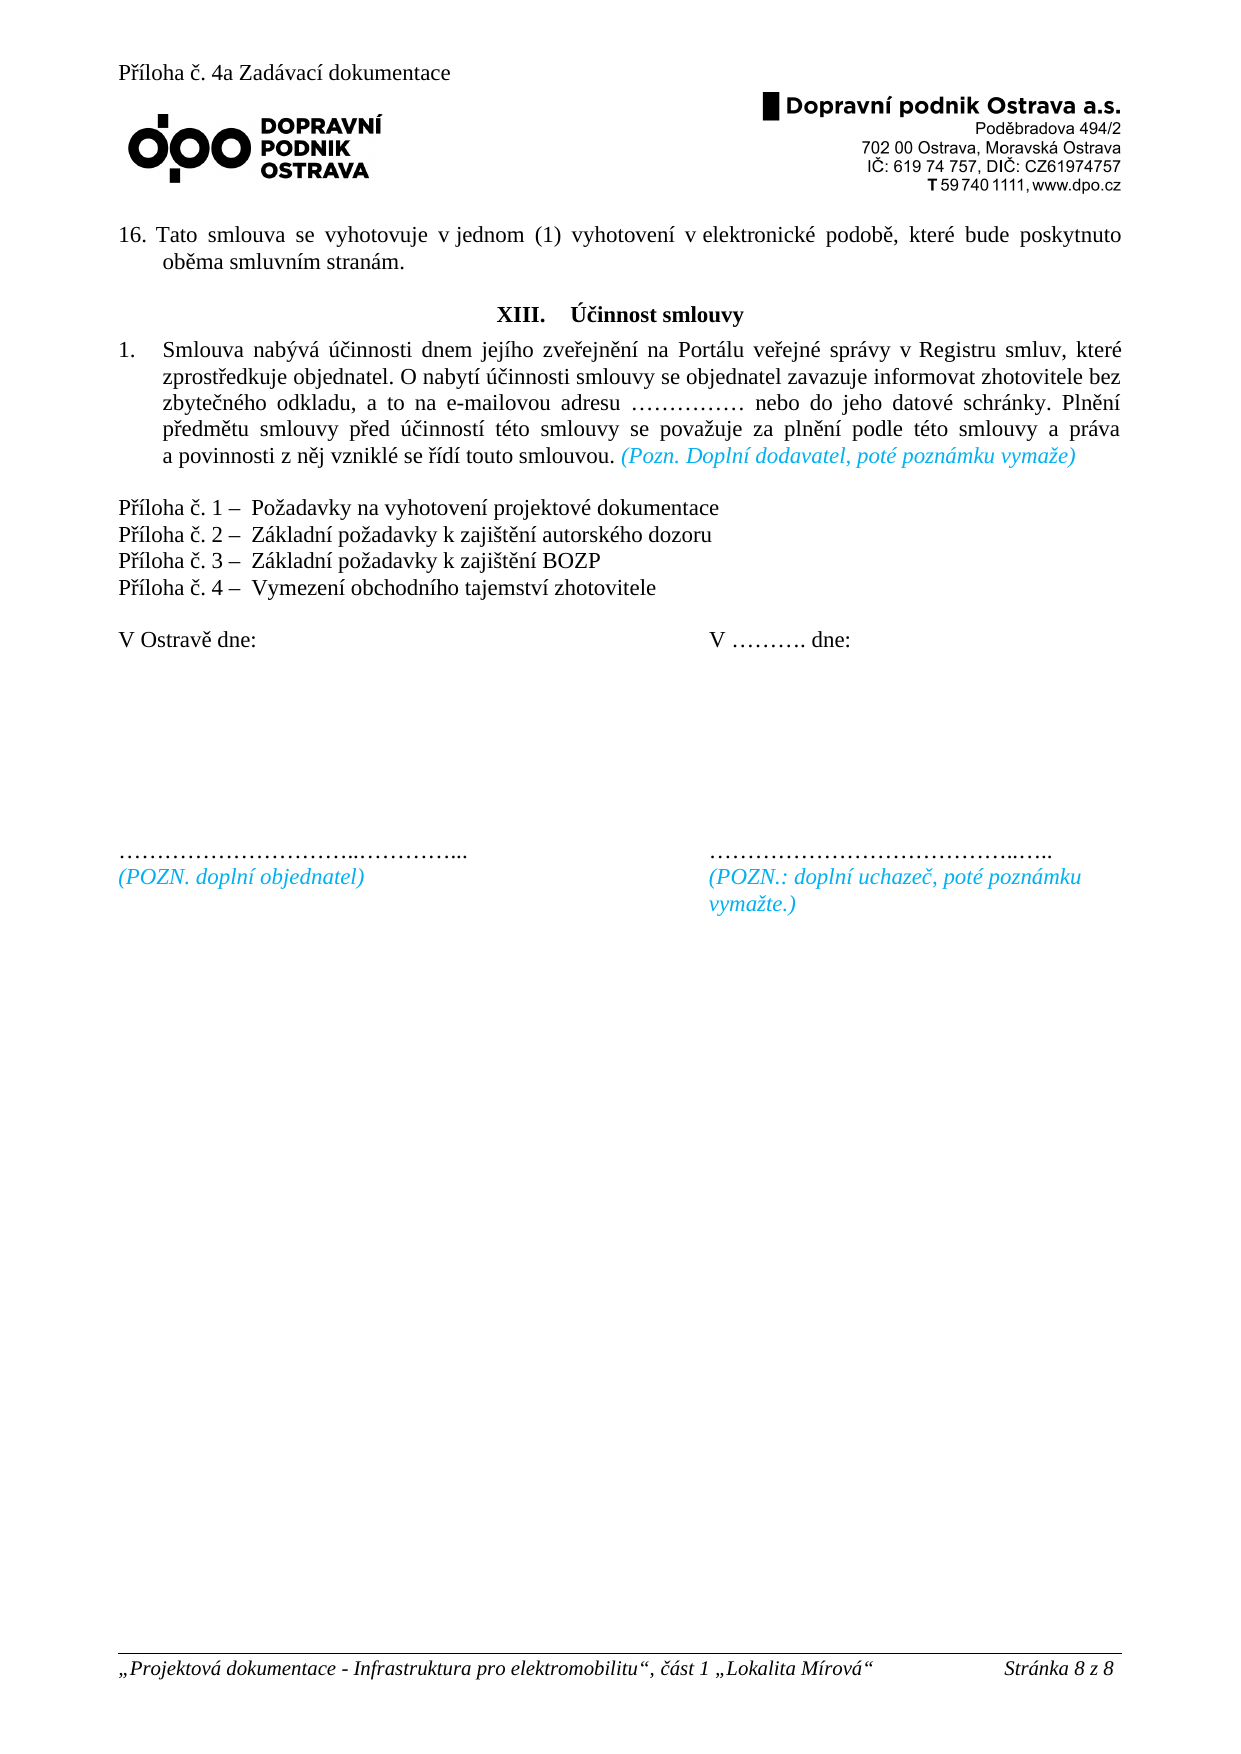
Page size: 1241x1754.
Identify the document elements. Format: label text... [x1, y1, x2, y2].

text Příloha č. 3 – Základní požadavky k zajištění BOZP [118, 547, 1122, 573]
text Příloha č. 2 – Základní požadavky k zajištění autorského dozoru [118, 521, 1122, 547]
text Příloha č. 4 – Vymezení obchodního tajemství zhotovitele [118, 573, 1122, 600]
list Smlouva nabývá účinnosti dnem jejího zveřejnění na Portálu veřejné správy v Registru smluv, které zprostředkuje objednatel. O nabytí účinnosti smlouvy se objednatel zavazuje informovat zhotovitele bez zbytečného odkladu, a to na e-mailovou adresu …………… nebo do jeho datové schránky. Plnění předmětu smlouvy před účinností této smlouvy se považuje za plnění podle této smlouvy a práva a povinnosti z něj vzniklé se řídí touto smlouvou. (Pozn. Doplní dodavatel, poté poznámku vymaže) [118, 336, 1122, 468]
list Účinnost smlouvy [118, 301, 1122, 327]
picture [762, 92, 1121, 194]
text Příloha č. 1 – Požadavky na vyhotovení projektové dokumentace [118, 494, 1122, 521]
picture [128, 114, 383, 183]
text V Ostravě dne: V ………. dne: [118, 626, 1122, 653]
text …………………………..…………... …………………………………..….. [118, 837, 1122, 863]
text (POZN. doplní objednatel) (POZN.: doplní uchazeč, poté poznámku vymažte.) [118, 863, 1122, 916]
list Tato smlouva se vyhotovuje v jednom (1) vyhotovení v elektronické podobě, které bude poskytnuto oběma smluvním stranám. [118, 222, 1122, 274]
